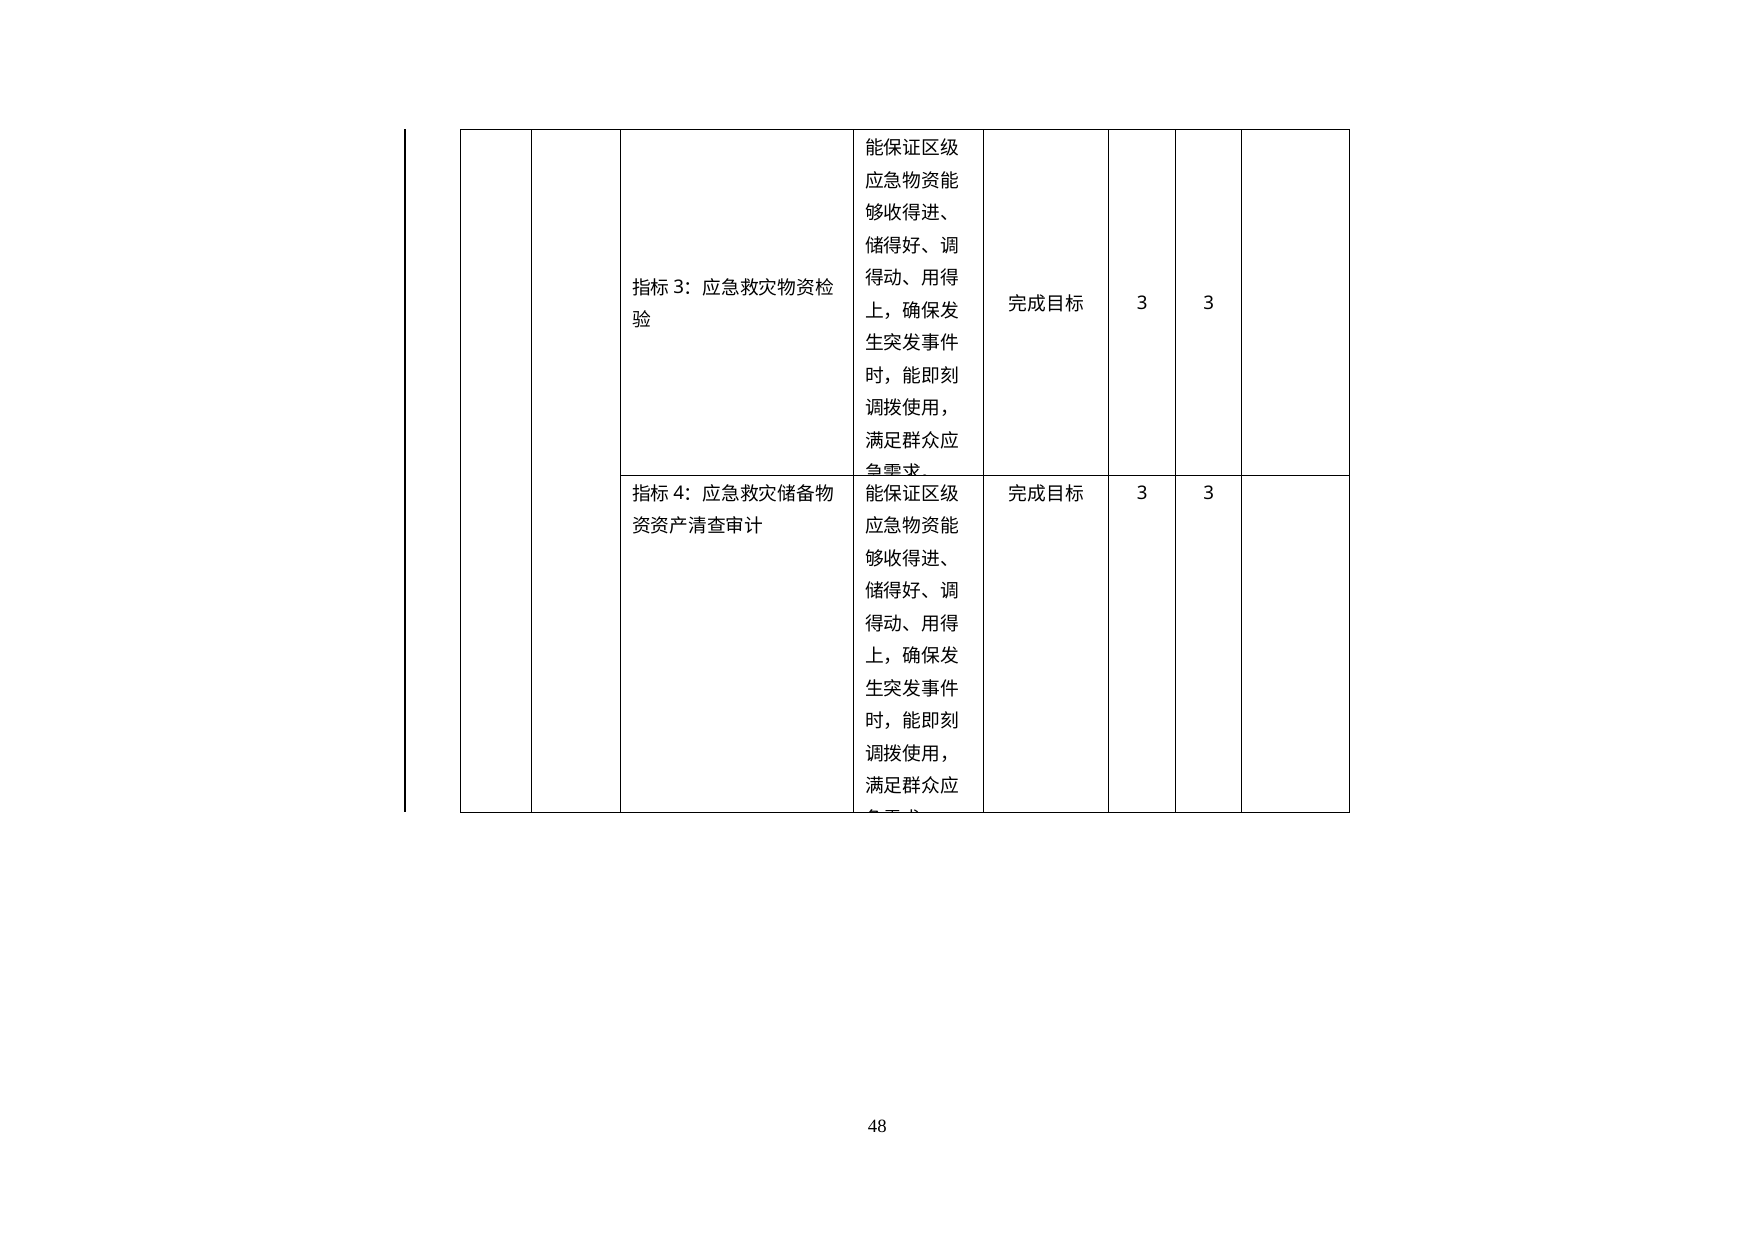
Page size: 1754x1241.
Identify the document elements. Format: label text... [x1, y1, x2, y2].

table_cell 3 [1109, 130, 1175, 474]
table_cell 3 [1176, 476, 1241, 812]
table_cell [1242, 476, 1349, 812]
table_cell 完成目标 [984, 130, 1108, 474]
table_cell 3 [1109, 476, 1175, 812]
table_cell 能保证区级应急物资能够收得进、储得好、调得动、用得上，确保发生突发事件时，能即刻调拨使用，满足群众应急需求。 [854, 476, 983, 812]
table_cell 指标3：应急救灾物资检验 [621, 130, 853, 474]
table_cell 指标4：应急救灾储备物资资产清查审计 [621, 476, 853, 812]
table_cell [1242, 130, 1349, 474]
table_cell 能保证区级应急物资能够收得进、储得好、调得动、用得上，确保发生突发事件时，能即刻调拨使用，满足群众应急需求。 [854, 130, 983, 474]
table_cell 3 [1176, 130, 1241, 474]
table_cell 完成目标 [984, 476, 1108, 812]
